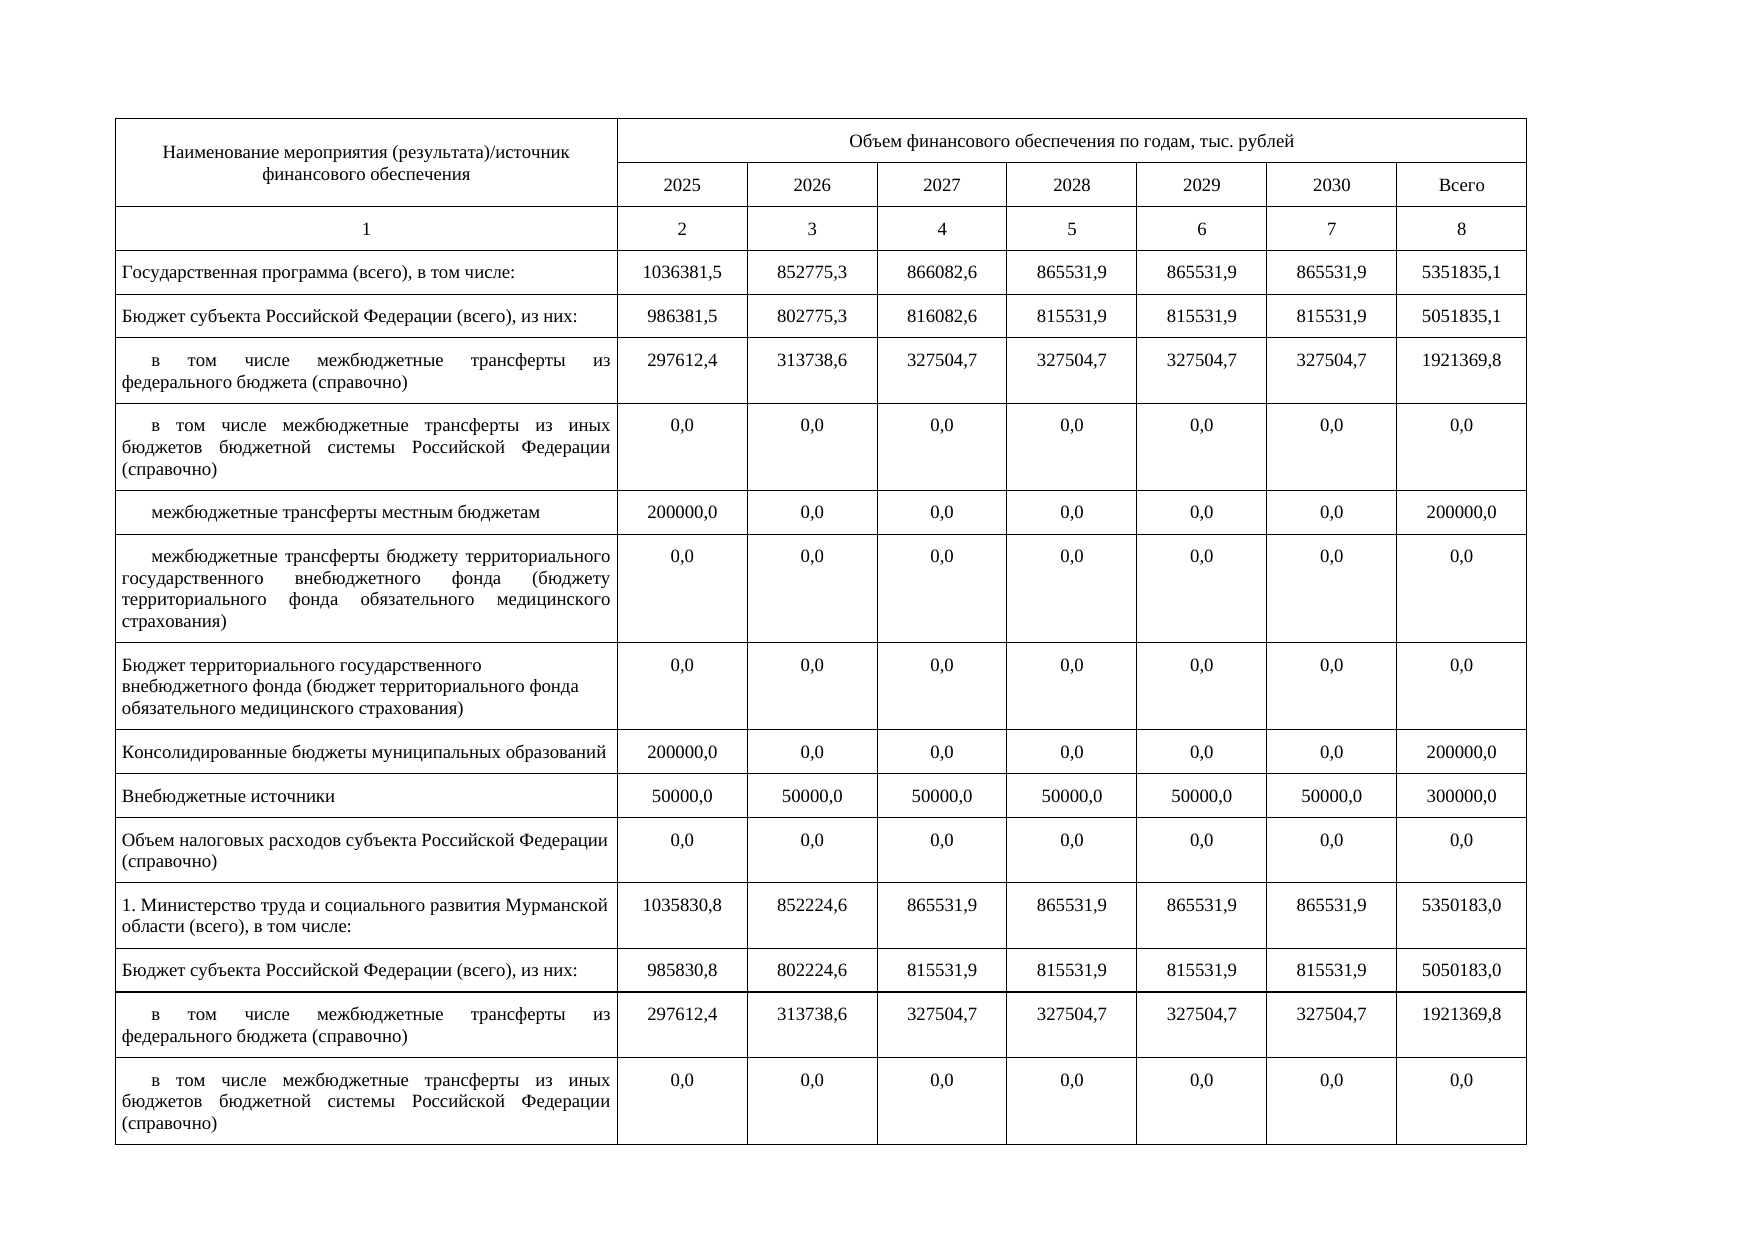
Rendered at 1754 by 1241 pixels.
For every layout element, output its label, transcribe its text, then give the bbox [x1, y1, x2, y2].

table_cell 866082,6 [878, 251, 1006, 293]
table_cell 0,0 [878, 1058, 1006, 1144]
table_cell 1. Министерство труда и социального развития Мурманской области (всего), в том числе: [116, 883, 617, 948]
table_cell 0,0 [1267, 535, 1396, 642]
table_cell 0,0 [1137, 491, 1266, 533]
table_cell 313738,6 [748, 338, 877, 403]
table_cell 7 [1267, 207, 1396, 249]
table_cell 0,0 [878, 404, 1006, 490]
table_cell 50000,0 [618, 774, 747, 817]
table_cell Бюджет субъекта Российской Федерации (всего), из них: [116, 295, 617, 337]
table_cell 4 [878, 207, 1006, 249]
table_cell 0,0 [878, 643, 1006, 729]
table_cell 327504,7 [878, 993, 1006, 1057]
table_cell 802224,6 [748, 949, 877, 991]
table_header Наименование мероприятия (результата)/источник финансового обеспечения [116, 119, 617, 206]
table_cell 50000,0 [1137, 774, 1266, 817]
table_cell 327504,7 [1007, 338, 1136, 403]
table_cell 0,0 [878, 491, 1006, 533]
table_cell 5050183,0 [1397, 949, 1526, 991]
table_cell 0,0 [1267, 404, 1396, 490]
table_cell 0,0 [878, 730, 1006, 773]
table_cell 5350183,0 [1397, 883, 1526, 948]
table_cell Объем налоговых расходов субъекта Российской Федерации (справочно) [116, 818, 617, 882]
table_cell 1921369,8 [1397, 338, 1526, 403]
table_cell 0,0 [1267, 1058, 1396, 1144]
table_cell 0,0 [1397, 535, 1526, 642]
table_cell 5351835,1 [1397, 251, 1526, 293]
table_cell 2030 [1267, 163, 1396, 206]
table_cell 0,0 [748, 730, 877, 773]
table_cell 815531,9 [1137, 295, 1266, 337]
table_cell 0,0 [618, 535, 747, 642]
table_cell 0,0 [1267, 643, 1396, 729]
table_cell 1035830,8 [618, 883, 747, 948]
table_cell 2 [618, 207, 747, 249]
table_cell 5 [1007, 207, 1136, 249]
table_cell 865531,9 [1267, 251, 1396, 293]
table_cell 2029 [1137, 163, 1266, 206]
table_cell межбюджетные трансферты местным бюджетам [116, 491, 617, 533]
table_cell 852775,3 [748, 251, 877, 293]
table_cell 0,0 [1137, 535, 1266, 642]
table_cell Всего [1397, 163, 1526, 206]
table_cell 297612,4 [618, 338, 747, 403]
table_cell 815531,9 [878, 949, 1006, 991]
table_cell Бюджет территориального государственного внебюджетного фонда (бюджет территориального фонда обязательного медицинского страхования) [116, 643, 617, 729]
table_cell 0,0 [748, 404, 877, 490]
table_cell Консолидированные бюджеты муниципальных образований [116, 730, 617, 773]
table_cell межбюджетные трансферты бюджету территориального государственного внебюджетного фонда (бюджету территориального фонда обязательного медицинского страхования) [116, 535, 617, 642]
table_cell 815531,9 [1007, 295, 1136, 337]
table_cell 50000,0 [1007, 774, 1136, 817]
table_cell 0,0 [1397, 643, 1526, 729]
table_cell 0,0 [618, 1058, 747, 1144]
table_cell 200000,0 [618, 491, 747, 533]
table_cell 0,0 [1007, 730, 1136, 773]
table_cell 50000,0 [1267, 774, 1396, 817]
table_cell 0,0 [618, 818, 747, 882]
table_cell 0,0 [618, 404, 747, 490]
table_cell 327504,7 [1267, 993, 1396, 1057]
table_cell Бюджет субъекта Российской Федерации (всего), из них: [116, 949, 617, 991]
table_cell 0,0 [878, 818, 1006, 882]
table_cell 327504,7 [1137, 993, 1266, 1057]
table_cell 327504,7 [1007, 993, 1136, 1057]
table_cell 816082,6 [878, 295, 1006, 337]
table_cell 200000,0 [618, 730, 747, 773]
table_cell 0,0 [748, 491, 877, 533]
table_cell 0,0 [1137, 730, 1266, 773]
table_cell 865531,9 [878, 883, 1006, 948]
table_cell 0,0 [748, 1058, 877, 1144]
table_header Объем финансового обеспечения по годам, тыс. рублей [618, 119, 1526, 162]
table_cell 0,0 [1007, 404, 1136, 490]
table_cell 865531,9 [1267, 883, 1396, 948]
table_cell 297612,4 [618, 993, 747, 1057]
table_cell 0,0 [748, 535, 877, 642]
table_cell 50000,0 [748, 774, 877, 817]
table_cell Внебюджетные источники [116, 774, 617, 817]
table_cell 300000,0 [1397, 774, 1526, 817]
table_cell 802775,3 [748, 295, 877, 337]
table_cell 2028 [1007, 163, 1136, 206]
table_cell 2026 [748, 163, 877, 206]
table_cell 865531,9 [1007, 251, 1136, 293]
table_cell 815531,9 [1007, 949, 1136, 991]
table_cell 0,0 [1267, 730, 1396, 773]
table_cell 6 [1137, 207, 1266, 249]
table_cell 0,0 [1137, 1058, 1266, 1144]
table_cell 8 [1397, 207, 1526, 249]
table_cell 2025 [618, 163, 747, 206]
table_cell 0,0 [878, 535, 1006, 642]
table_cell 0,0 [1007, 643, 1136, 729]
table_cell в том числе межбюджетные трансферты из иных бюджетов бюджетной системы Российской Федерации (справочно) [116, 1058, 617, 1144]
table_cell 0,0 [1267, 491, 1396, 533]
table_cell 0,0 [1397, 1058, 1526, 1144]
table_cell 327504,7 [1267, 338, 1396, 403]
table_cell в том числе межбюджетные трансферты из федерального бюджета (справочно) [116, 338, 617, 403]
table_cell 0,0 [1007, 491, 1136, 533]
table_cell 815531,9 [1137, 949, 1266, 991]
table_cell 0,0 [1267, 818, 1396, 882]
table_cell 0,0 [1007, 535, 1136, 642]
table_cell 0,0 [1137, 643, 1266, 729]
table_cell 2027 [878, 163, 1006, 206]
table_cell в том числе межбюджетные трансферты из иных бюджетов бюджетной системы Российской Федерации (справочно) [116, 404, 617, 490]
table_cell 815531,9 [1267, 295, 1396, 337]
table_cell 0,0 [1397, 404, 1526, 490]
table_cell 985830,8 [618, 949, 747, 991]
table_cell 815531,9 [1267, 949, 1396, 991]
table_cell 313738,6 [748, 993, 877, 1057]
table_cell Государственная программа (всего), в том числе: [116, 251, 617, 293]
table_cell 986381,5 [618, 295, 747, 337]
table_cell 200000,0 [1397, 730, 1526, 773]
table_cell 0,0 [748, 818, 877, 882]
table_cell 50000,0 [878, 774, 1006, 817]
table_cell 0,0 [1137, 404, 1266, 490]
table_cell 0,0 [748, 643, 877, 729]
table_cell 865531,9 [1137, 251, 1266, 293]
table_cell в том числе межбюджетные трансферты из федерального бюджета (справочно) [116, 993, 617, 1057]
table_cell 327504,7 [1137, 338, 1266, 403]
table_cell 3 [748, 207, 877, 249]
table_cell 1921369,8 [1397, 993, 1526, 1057]
table_cell 0,0 [1137, 818, 1266, 882]
table_cell 865531,9 [1137, 883, 1266, 948]
table_cell 852224,6 [748, 883, 877, 948]
table_cell 0,0 [1007, 818, 1136, 882]
table_cell 5051835,1 [1397, 295, 1526, 337]
table_cell 327504,7 [878, 338, 1006, 403]
table_cell 200000,0 [1397, 491, 1526, 533]
table_cell 0,0 [1397, 818, 1526, 882]
table_cell 1036381,5 [618, 251, 747, 293]
table_cell 865531,9 [1007, 883, 1136, 948]
table_cell 0,0 [618, 643, 747, 729]
table_cell 0,0 [1007, 1058, 1136, 1144]
table_cell 1 [116, 207, 617, 249]
